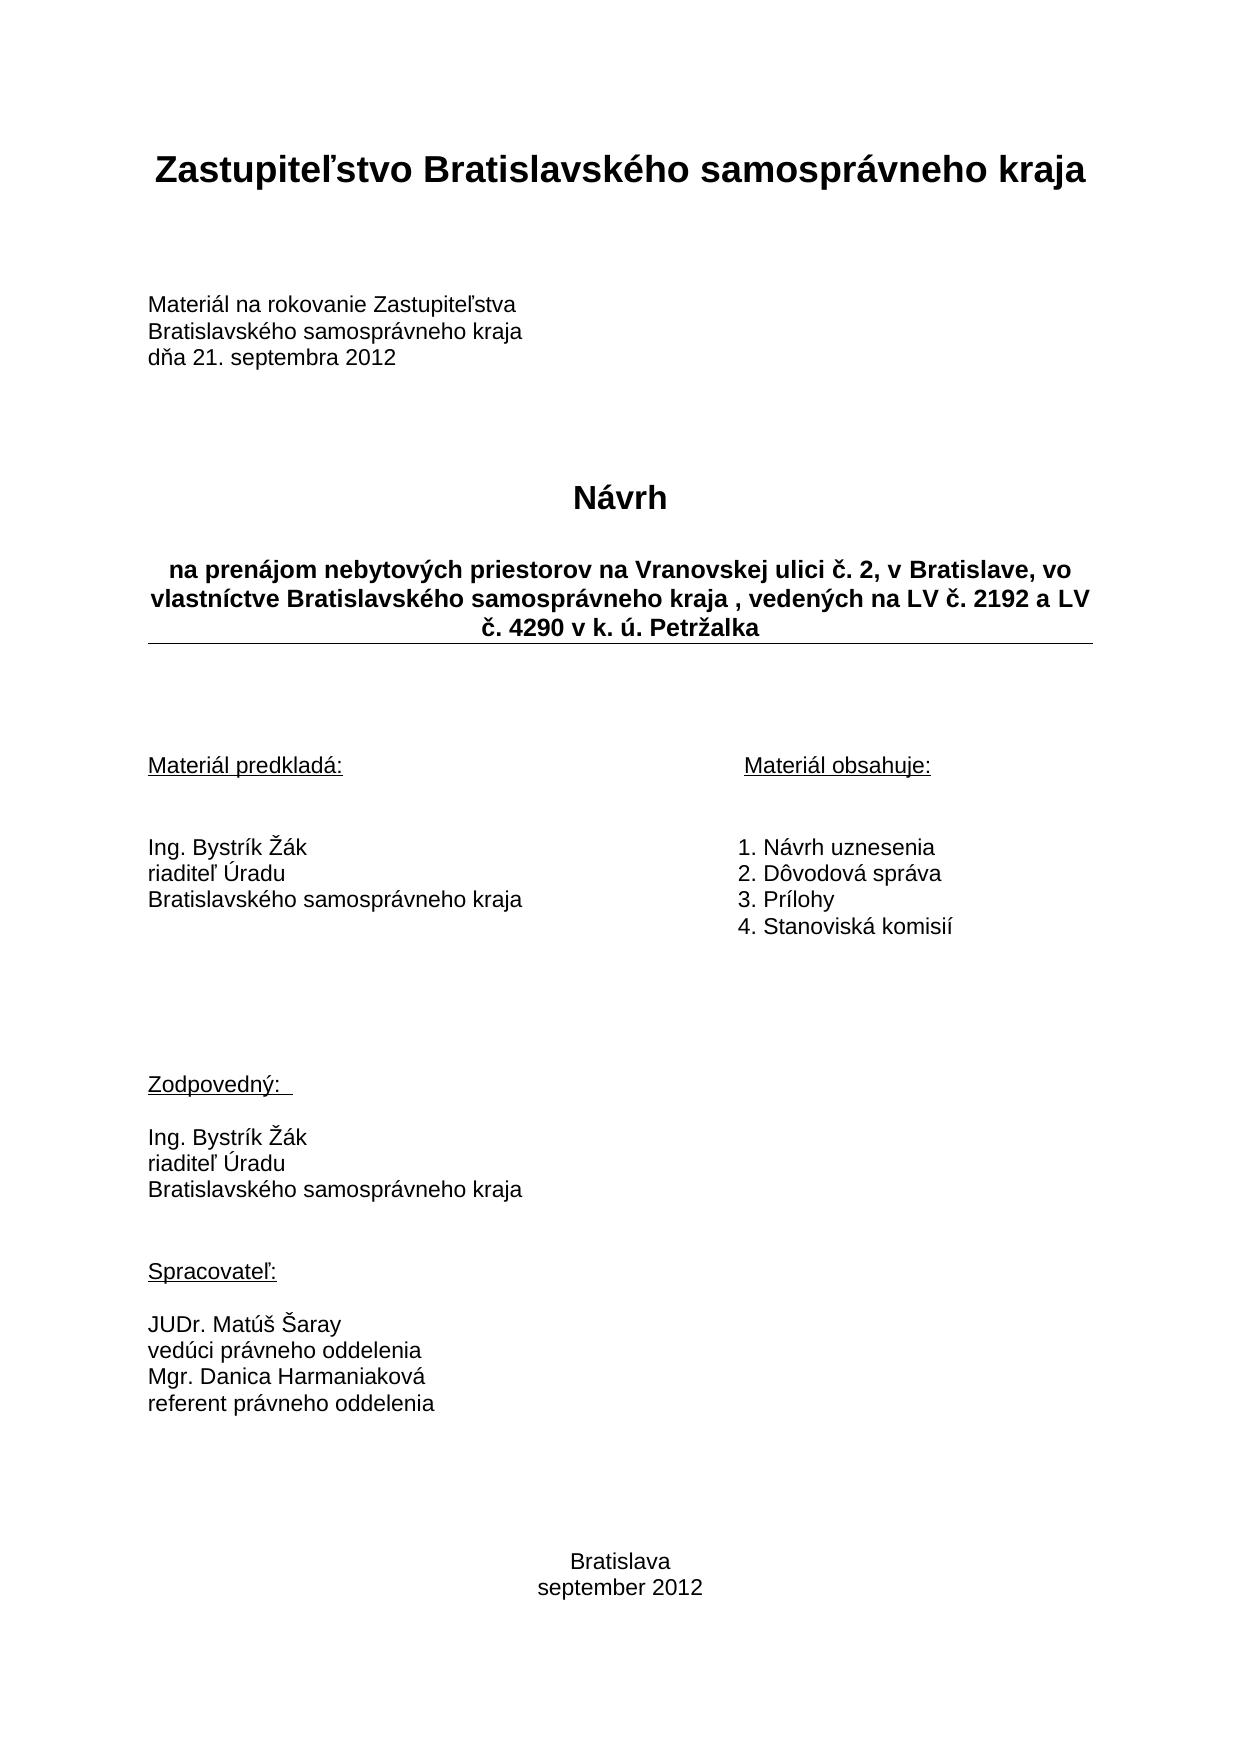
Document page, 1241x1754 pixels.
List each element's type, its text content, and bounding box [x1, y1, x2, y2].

text JUDr. Matúš Šaray [148, 1311, 1093, 1337]
text Spracovateľ: [148, 1258, 1093, 1284]
text Mgr. Danica Harmaniaková [148, 1363, 1093, 1389]
text Materiál na rokovanie Zastupiteľstva [148, 291, 1093, 318]
text dňa 21. septembra 2012 [148, 344, 1093, 370]
text Bratislavského samosprávneho kraja 3. Prílohy [148, 886, 1093, 913]
text Materiál predkladá: Materiál obsahuje: [148, 752, 1093, 779]
text Zastupiteľstvo Bratislavského samosprávneho kraja [148, 148, 1093, 191]
text vedúci právneho oddelenia [148, 1337, 1093, 1363]
text Bratislava [148, 1548, 1093, 1574]
text Ing. Bystrík Žák 1. Návrh uznesenia [148, 834, 1093, 860]
text september 2012 [148, 1574, 1093, 1600]
text Bratislavského samosprávneho kraja [148, 1176, 1093, 1203]
text Zodpovedný: [148, 1071, 1093, 1097]
text Ing. Bystrík Žák [148, 1124, 1093, 1150]
text na prenájom nebytových priestorov na Vranovskej ulici č. 2, v Bratislave, vo vlastníctve Bratislavského samosprávneho kraja , vedených na LV č. 2192 a LV č. 4290 v k. ú. Petržalka [148, 555, 1093, 643]
text referent právneho oddelenia [148, 1389, 1093, 1416]
text Bratislavského samosprávneho kraja [148, 318, 1093, 344]
text Návrh [148, 478, 1093, 517]
text 4. Stanoviská komisií [148, 913, 1093, 966]
text riaditeľ Úradu [148, 1150, 1093, 1176]
text riaditeľ Úradu 2. Dôvodová správa [148, 860, 1093, 886]
